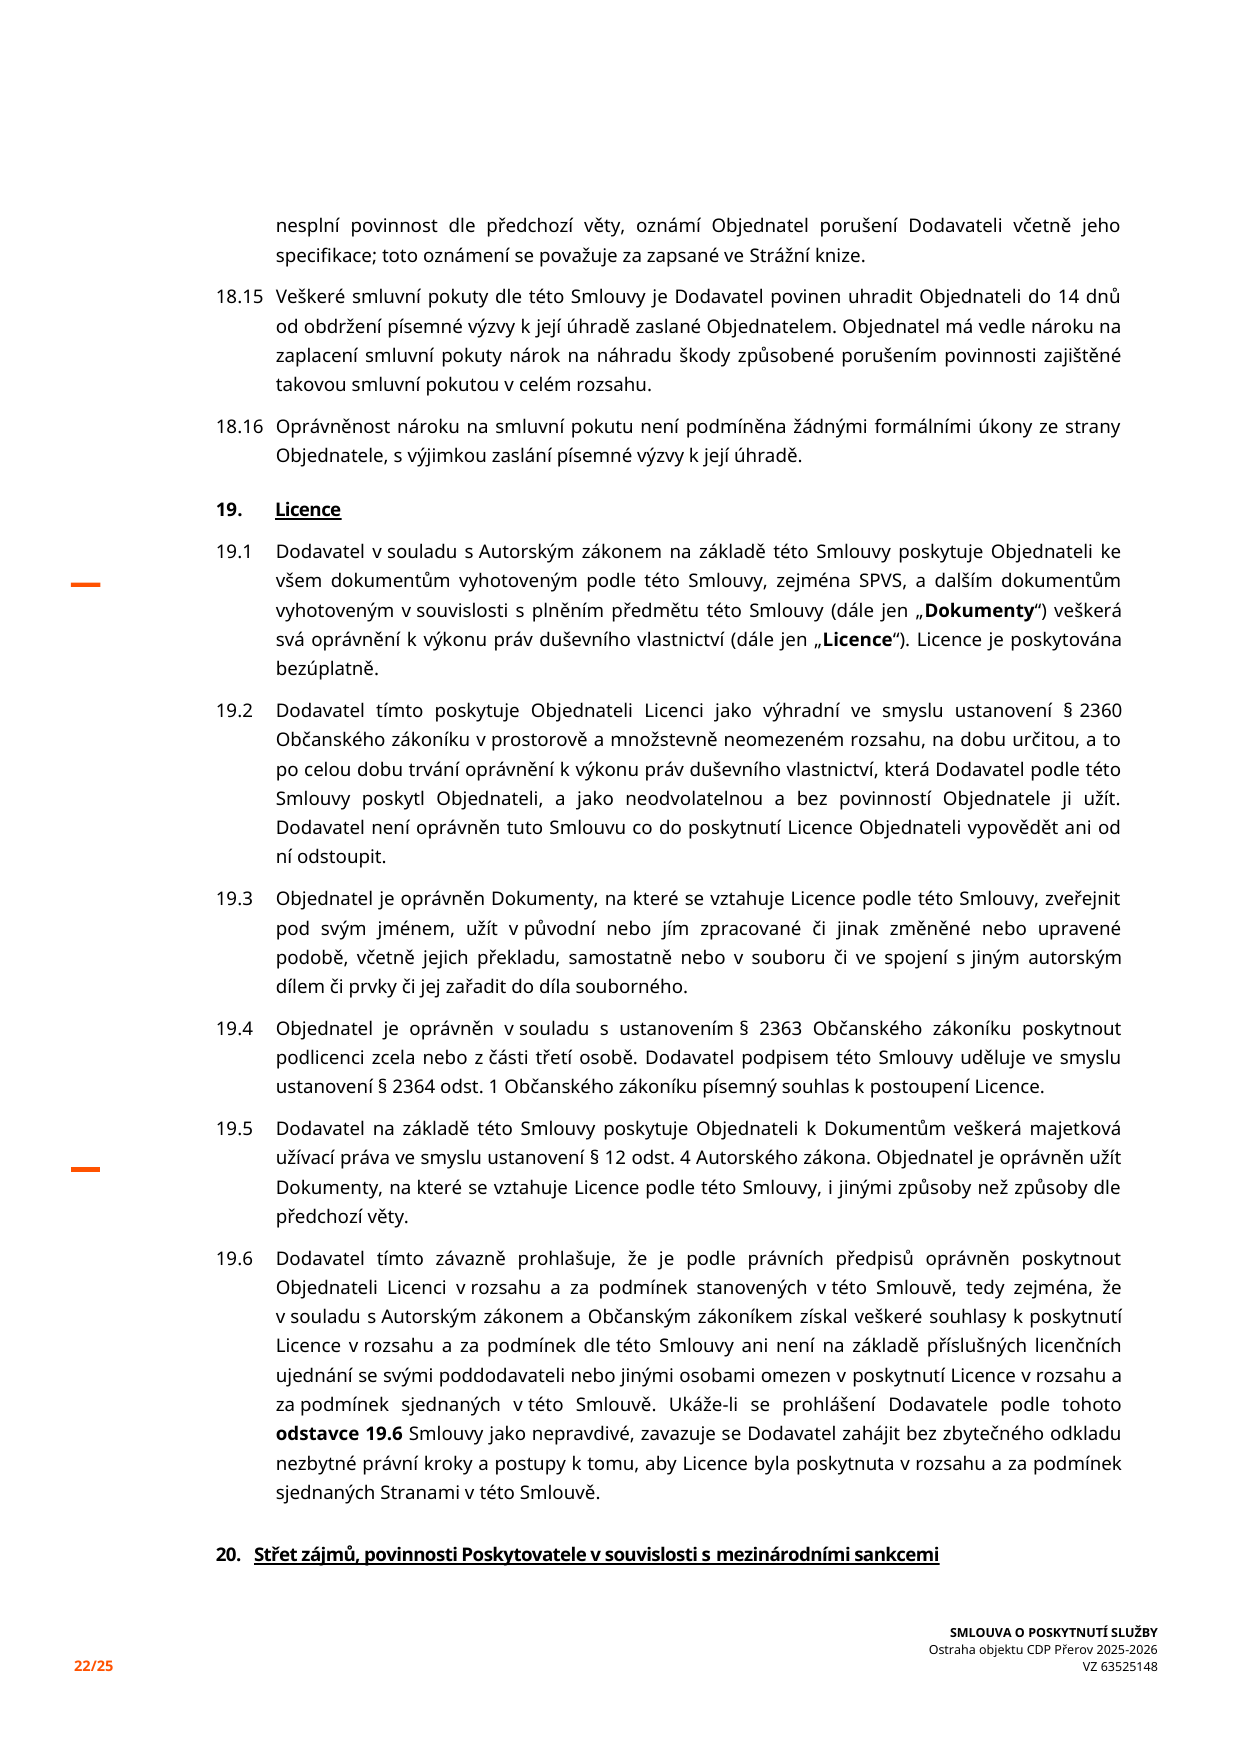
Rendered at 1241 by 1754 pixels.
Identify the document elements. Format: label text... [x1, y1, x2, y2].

subtitle Dodavatel na základě této Smlouvy poskytuje Objednateli k Dokumentům veškerá majetková užívací práva ve smyslu ustanovení § 12 odst. 4 Autorského zákona. Objednatel je oprávněn užít Dokumenty, na které se vztahuje Licence podle této Smlouvy, i jinými způsoby než způsoby dle předchozí věty. [216, 1115, 1122, 1229]
subtitle Objednatel je oprávněn Dokumenty, na které se vztahuje Licence podle této Smlouvy, zveřejnit pod svým jménem, užít v původní nebo jím zpracované či jinak změněné nebo upravené podobě, včetně jejich překladu, samostatně nebo v souboru či ve spojení s jiným autorským dílem či prvky či jej zařadit do díla souborného. [216, 886, 1122, 999]
subtitle Dodavatel tímto závazně prohlašuje, že je podle právních předpisů oprávněn poskytnout Objednateli Licenci v rozsahu a za podmínek stanovených v této Smlouvě, tedy zejména, že v souladu s Autorským zákonem a Občanským zákoníkem získal veškeré souhlasy k poskytnutí Licence v rozsahu a za podmínek dle této Smlouvy ani není na základě příslušných licenčních ujednání se svými poddodavateli nebo jinými osobami omezen v poskytnutí Licence v rozsahu a za podmínek sjednaných v této Smlouvě. Ukáže-li se prohlášení Dodavatele podle tohoto odstavce 19.6 Smlouvy jako nepravdivé, zavazuje se Dodavatel zahájit bez zbytečného odkladu nezbytné právní kroky a postupy k tomu, aby Licence byla poskytnuta v rozsahu a za podmínek sjednaných Stranami v této Smlouvě. [216, 1245, 1122, 1505]
subtitle Veškeré smluvní pokuty dle této Smlouvy je Dodavatel povinen uhradit Objednateli do 14 dnů od obdržení písemné výzvy k její úhradě zaslané Objednatelem. Objednatel má vedle nároku na zaplacení smluvní pokuty nárok na náhradu škody způsobené porušením povinnosti zajištěné takovou smluvní pokutou v celém rozsahu. [216, 284, 1122, 397]
subtitle 20. Střet zájmů, povinnosti Poskytovatele v souvislosti s mezinárodními sankcemi [216, 1542, 1122, 1567]
subtitle Oprávněnost nároku na smluvní pokutu není podmíněna žádnými formálními úkony ze strany Objednatele, s výjimkou zaslání písemné výzvy k její úhradě. [216, 413, 1122, 468]
subtitle Licence [216, 497, 1122, 522]
subtitle Objednatel je oprávněn v souladu s ustanovením § 2363 Občanského zákoníku poskytnout podlicenci zcela nebo z části třetí osobě. Dodavatel podpisem této Smlouvy uděluje ve smyslu ustanovení § 2364 odst. 1 Občanského zákoníku písemný souhlas k postoupení Licence. [216, 1015, 1122, 1099]
subtitle Dodavatel v souladu s Autorským zákonem na základě této Smlouvy poskytuje Objednateli ke všem dokumentům vyhotoveným podle této Smlouvy, zejména SPVS, a dalším dokumentům vyhotoveným v souvislosti s plněním předmětu této Smlouvy (dále jen „Dokumenty“) veškerá svá oprávnění k výkonu práv duševního vlastnictví (dále jen „Licence“). Licence je poskytována bezúplatně. [216, 538, 1122, 681]
subtitle Dodavatel tímto poskytuje Objednateli Licenci jako výhradní ve smyslu ustanovení § 2360 Občanského zákoníku v prostorově a množstevně neomezeném rozsahu, na dobu určitou, a to po celou dobu trvání oprávnění k výkonu práv duševního vlastnictví, která Dodavatel podle této Smlouvy poskytl Objednateli, a jako neodvolatelnou a bez povinností Objednatele ji užít. Dodavatel není oprávněn tuto Smlouvu co do poskytnutí Licence Objednateli vypovědět ani od ní odstoupit. [216, 697, 1122, 869]
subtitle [216, 213, 1122, 267]
